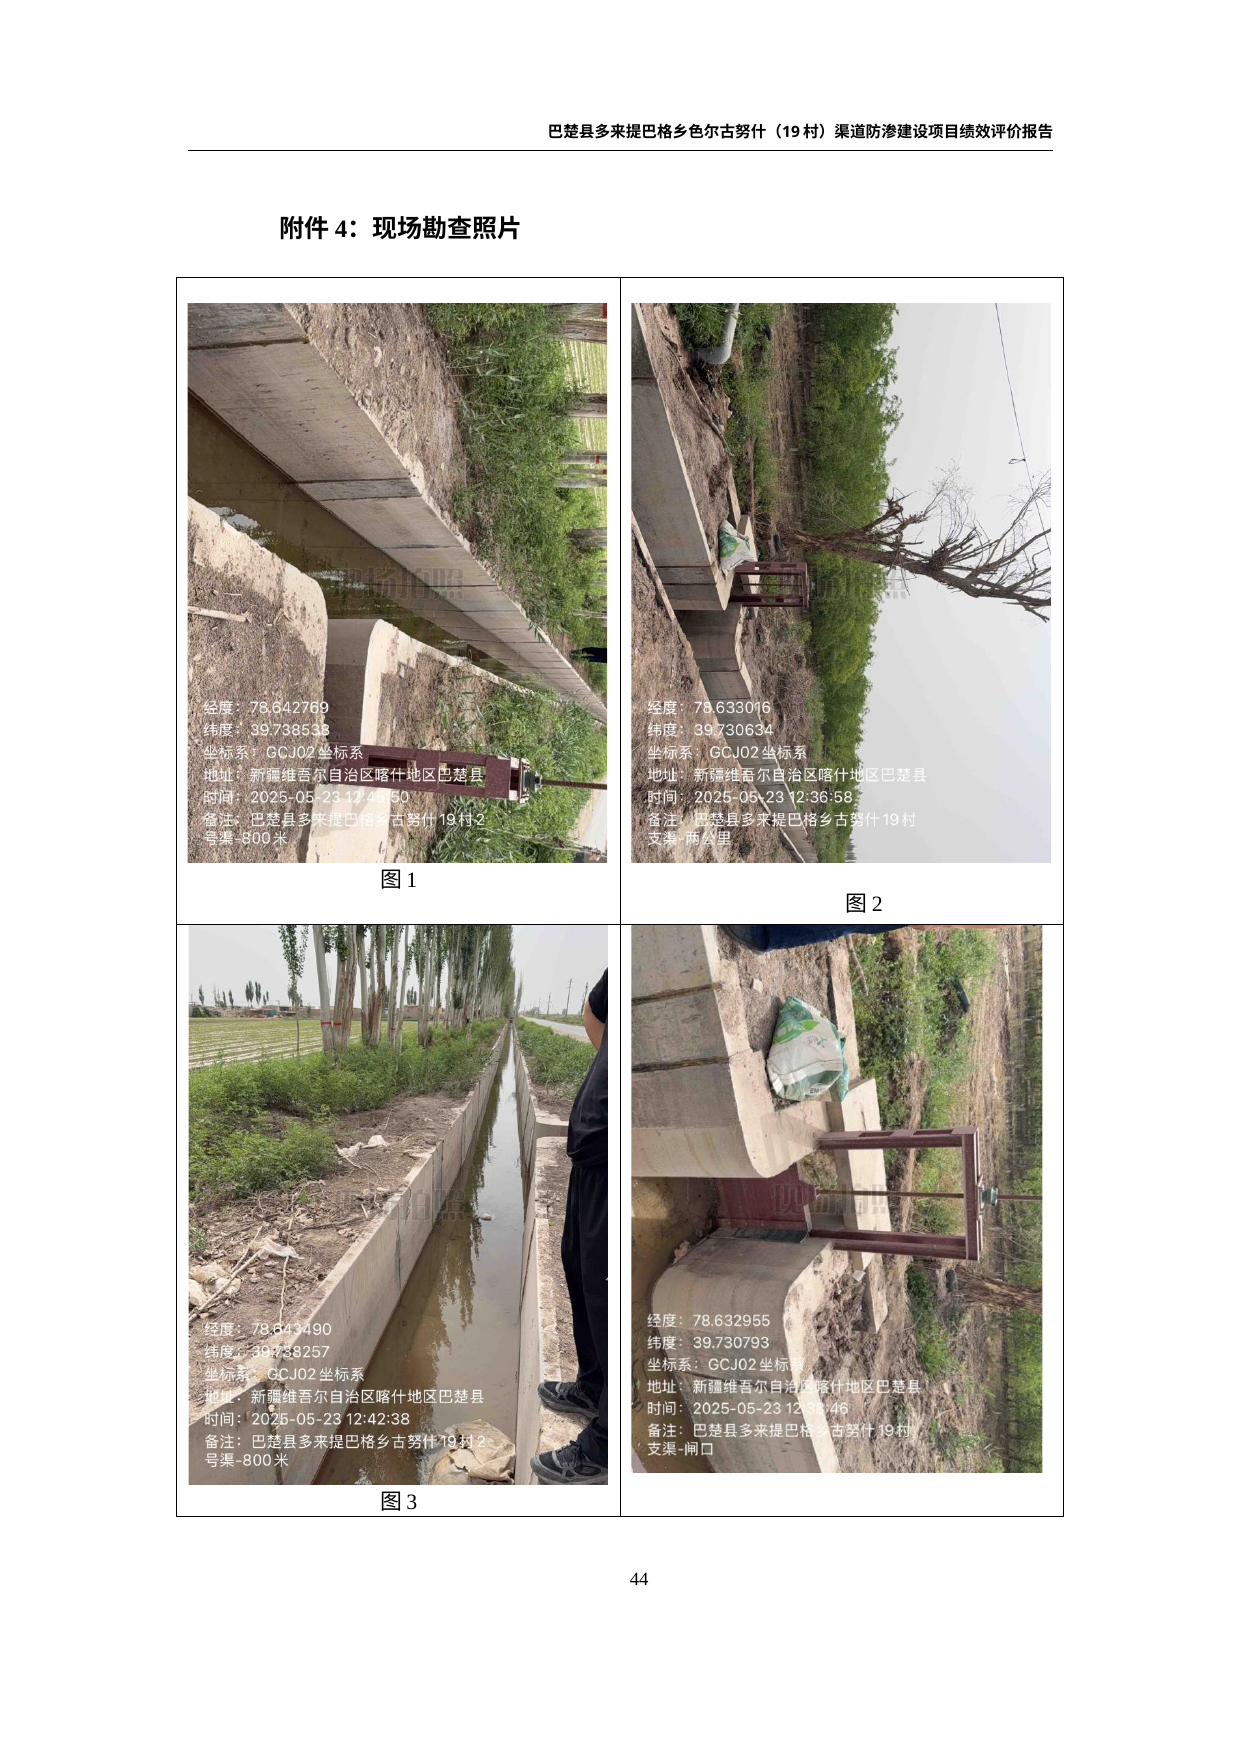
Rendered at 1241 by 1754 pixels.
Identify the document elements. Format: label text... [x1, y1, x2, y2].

table_cell 图4 [621, 925, 1063, 1516]
table_cell 图3 [177, 925, 620, 1516]
table_header 图1 [177, 278, 620, 924]
table_header 图2 [621, 278, 1063, 924]
picture [631, 303, 1051, 863]
picture [187, 303, 608, 863]
picture [188, 925, 608, 1485]
subtitle 附件4：现场勘查照片 [187, 188, 1053, 250]
picture [631, 925, 1043, 1473]
